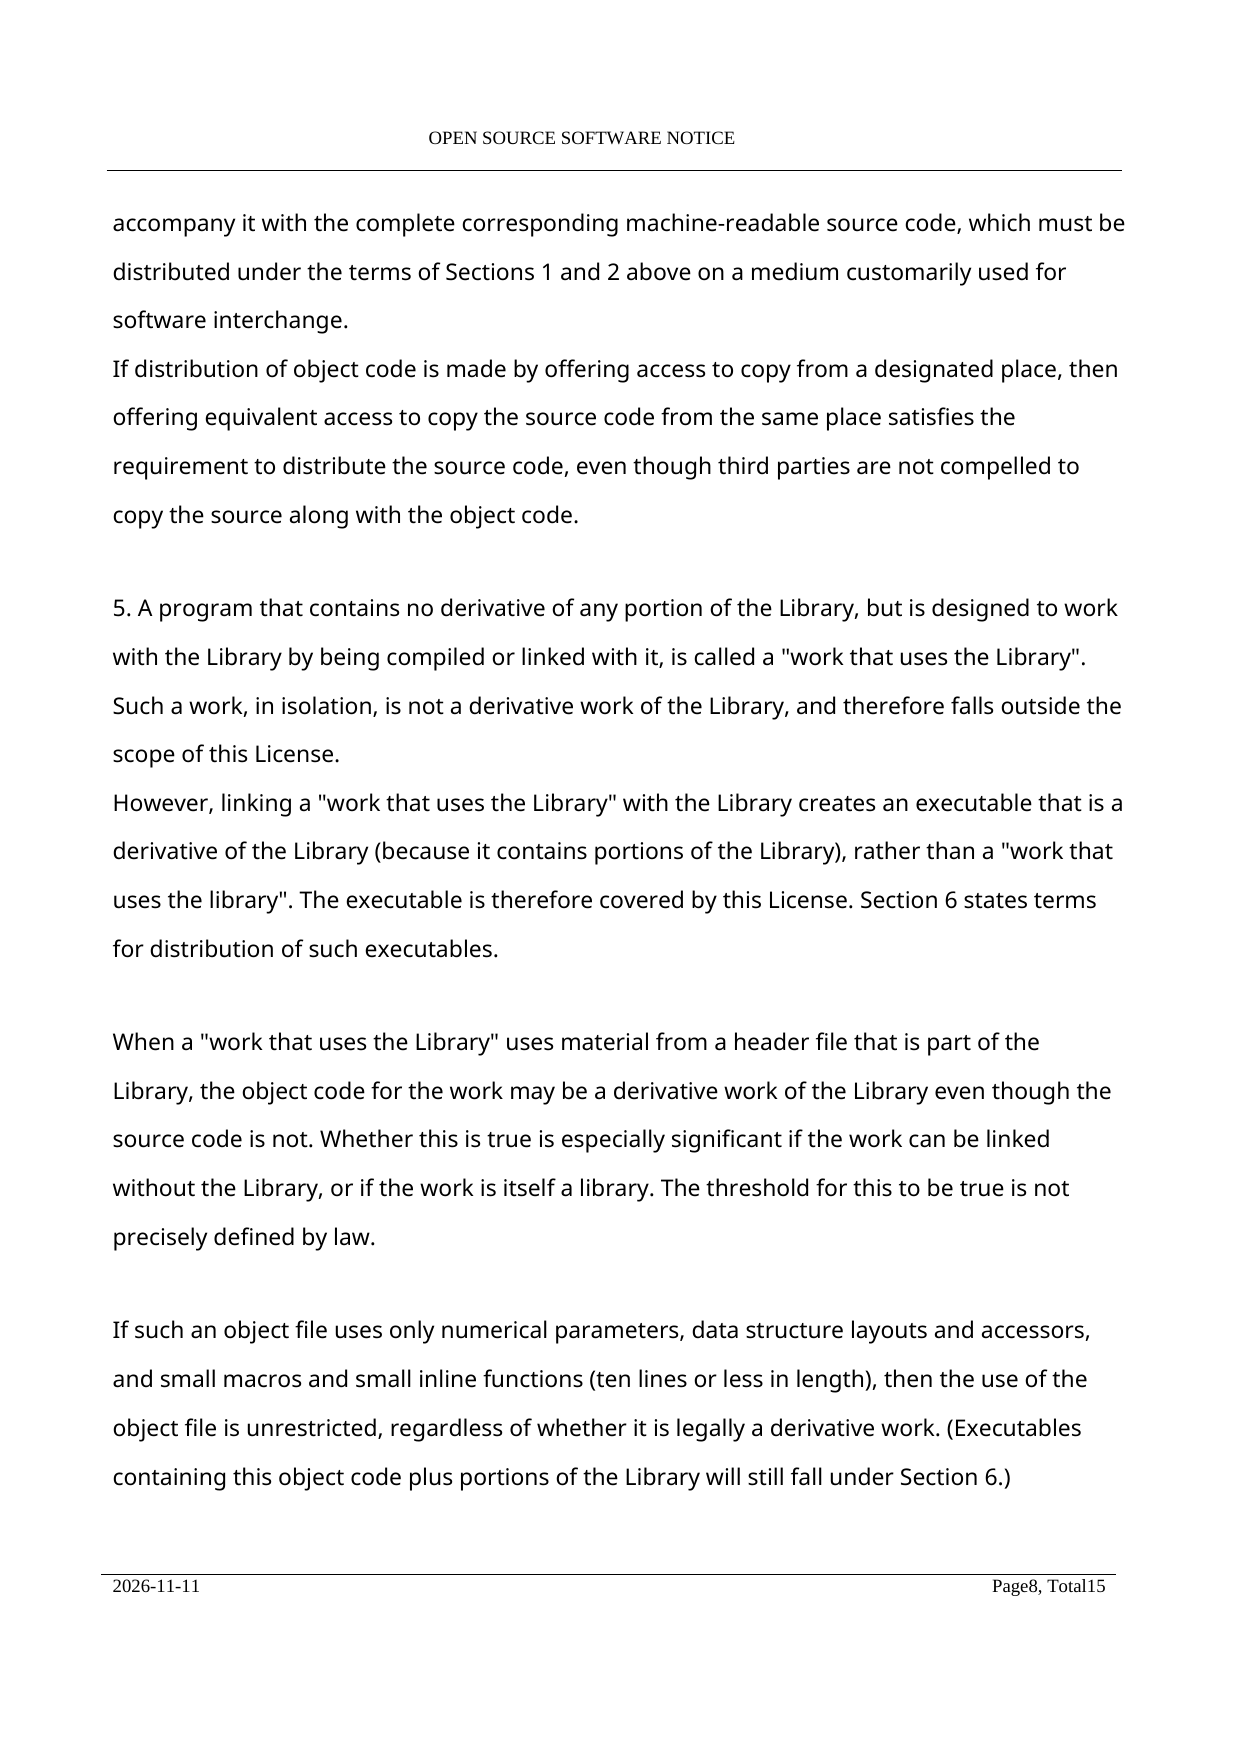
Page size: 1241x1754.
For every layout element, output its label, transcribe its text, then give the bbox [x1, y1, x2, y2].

text When a "work that uses the Library" uses material from a header file that is part of the Library, the object code for the work may be a derivative work of the Library even though the source code is not. Whether this is true is especially significant if the work can be linked without the Library, or if the work is itself a library. The threshold for this to be true is not precisely defined by law. [112, 1025, 1128, 1253]
text 5. A program that contains no derivative of any portion of the Library, but is designed to work with the Library by being compiled or linked with it, is called a "work that uses the Library". Such a work, in isolation, is not a derivative work of the Library, and therefore falls outside the scope of this License. [112, 591, 1128, 770]
text If such an object file uses only numerical parameters, data structure layouts and accessors, and small macros and small inline functions (ten lines or less in length), then the use of the object file is unrestricted, regardless of whether it is legally a derivative work. (Executables containing this object code plus portions of the Library will still fall under Section 6.) [112, 1313, 1128, 1492]
text If distribution of object code is made by offering access to copy from a designated place, then offering equivalent access to copy the source code from the same place satisfies the requirement to distribute the source code, even though third parties are not compelled to copy the source along with the object code. [112, 352, 1128, 531]
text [112, 206, 1128, 336]
text However, linking a "work that uses the Library" with the Library creates an executable that is a derivative of the Library (because it contains portions of the Library), rather than a "work that uses the library". The executable is therefore covered by this License. Section 6 states terms for distribution of such executables. [112, 786, 1128, 964]
